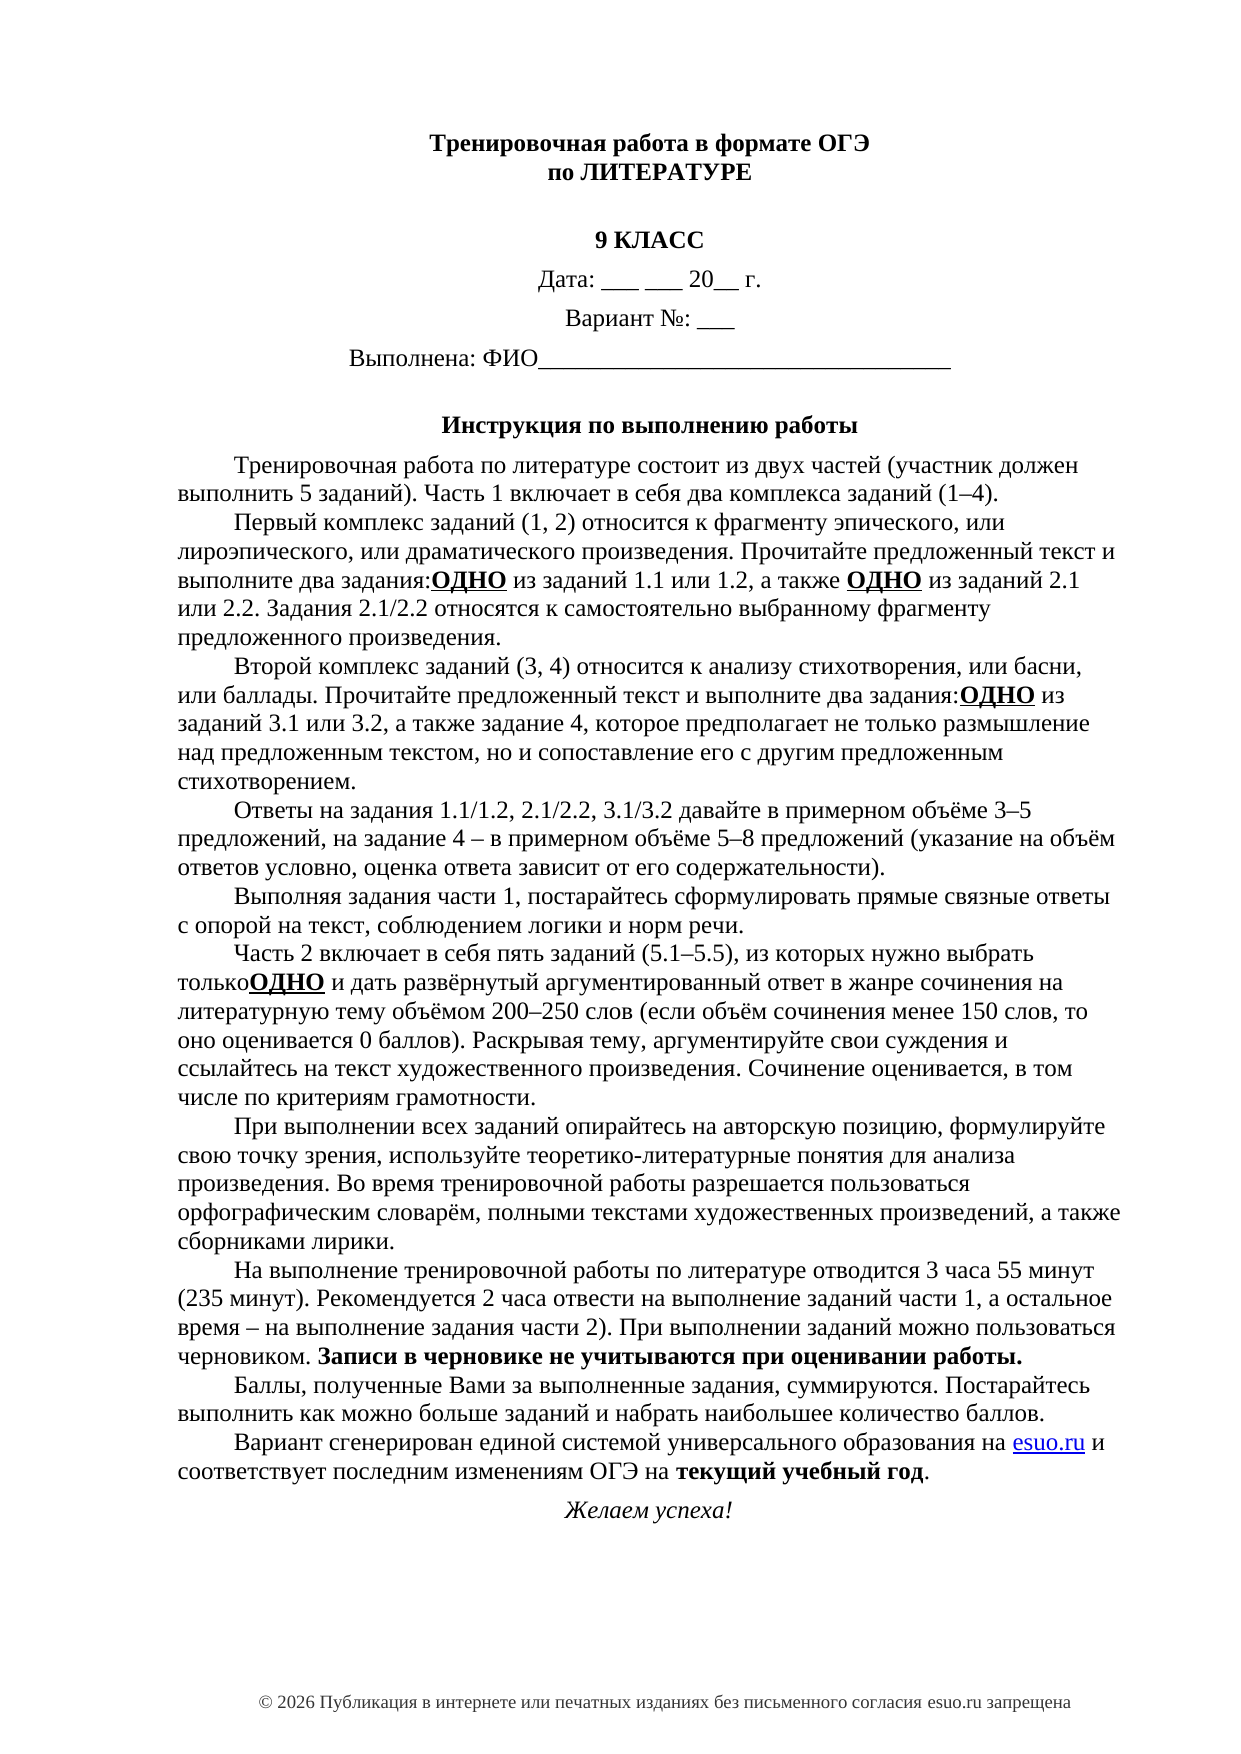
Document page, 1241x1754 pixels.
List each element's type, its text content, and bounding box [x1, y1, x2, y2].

text Желаем успеха! [177, 1495, 1122, 1524]
text Тренировочная работа по литературе состоит из двух частей (участник должен выполнить 5 заданий). Часть 1 включает в себя два комплекса заданий (1–4). Первый комплекс заданий (1, 2) относится к фрагменту эпического, или лироэпического, или драматического произведения. Прочитайте предложенный текст и выполните два задания:ОДНО из заданий 1.1 или 1.2, а также ОДНО из заданий 2.1 или 2.2. Задания 2.1/2.2 относятся к самостоятельно выбранному фрагменту предложенного произведения. Второй комплекс заданий (3, 4) относится к анализу стихотворения, или басни, или баллады. Прочитайте предложенный текст и выполните два задания:ОДНО из заданий 3.1 или 3.2, а также задание 4, которое предполагает не только размышление над предложенным текстом, но и сопоставление его с другим предложенным стихотворением. Ответы на задания 1.1/1.2, 2.1/2.2, 3.1/3.2 давайте в примерном объёме 3–5 предложений, на задание 4 – в примерном объёме 5–8 предложений (указание на объём ответов условно, оценка ответа зависит от его содержательности). Выполняя задания части 1, постарайтесь сформулировать прямые связные ответы с опорой на текст, соблюдением логики и норм речи. Часть 2 включает в себя пять заданий (5.1–5.5), из которых нужно выбрать толькоОДНО и дать развёрнутый аргументированный ответ в жанре сочинения на литературную тему объёмом 200–250 слов (если объём сочинения менее 150 слов, то оно оценивается 0 баллов). Раскрывая тему, аргументируйте свои суждения и ссылайтесь на текст художественного произведения. Сочинение оценивается, в том числе по критериям грамотности. При выполнении всех заданий опирайтесь на авторскую позицию, формулируйте свою точку зрения, используйте теоретико-литературные понятия для анализа произведения. Во время тренировочной работы разрешается пользоваться орфографическим словарём, полными текстами художественных произведений, а также сборниками лирики. На выполнение тренировочной работы по литературе отводится 3 часа 55 минут (235 минут). Рекомендуется 2 часа отвести на выполнение заданий части 1, а остальное время – на выполнение задания части 2). При выполнении заданий можно пользоваться черновиком. Записи в черновике не учитываются при оценивании работы. Баллы, полученные Вами за выполненные задания, суммируются. Постарайтесь выполнить как можно больше заданий и набрать наибольшее количество баллов. Вариант сгенерирован единой системой универсального образования на esuo.ru и соответствует последним изменениям ОГЭ на текущий учебный год. [177, 450, 1122, 1485]
text Вариант №: ___ [177, 303, 1122, 332]
text Тренировочная работа в формате ОГЭ по ЛИТЕРАТУРЕ [177, 128, 1122, 186]
text Дата: ___ ___ 20__ г. [177, 264, 1122, 293]
text Выполнена: ФИО_________________________________ [177, 343, 1122, 371]
text 9 КЛАСС [177, 196, 1122, 254]
text Инструкция по выполнению работы [177, 382, 1122, 439]
